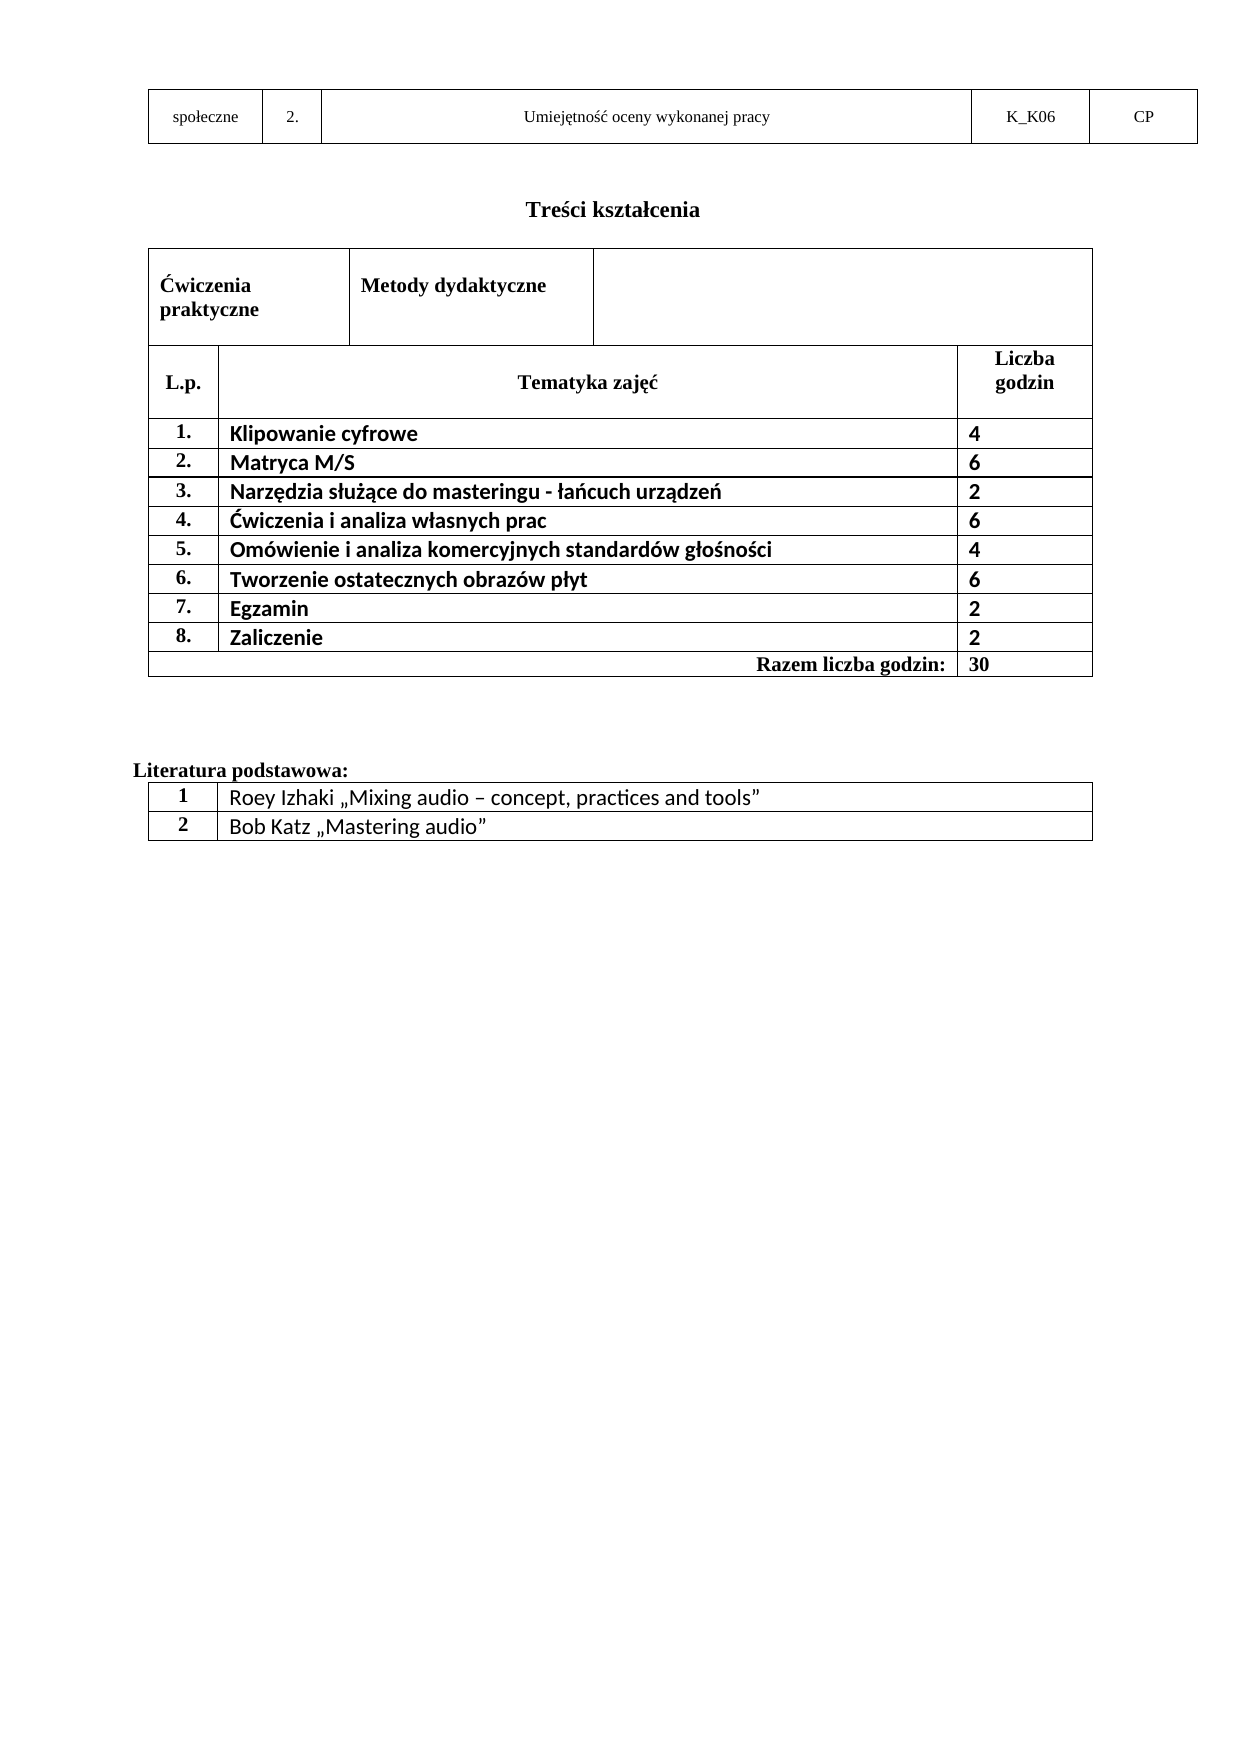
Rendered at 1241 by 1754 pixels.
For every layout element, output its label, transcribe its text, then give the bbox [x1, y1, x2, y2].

table_cell L.p. [149, 346, 218, 418]
table_cell 4 [958, 536, 1092, 564]
table_header Metody dydaktyczne [350, 249, 593, 345]
table_cell 3. [149, 478, 218, 506]
table_cell 4 [958, 419, 1092, 447]
table_cell Tworzenie ostatecznych obrazów płyt [219, 565, 957, 593]
table_cell Matryca M/S [219, 449, 957, 476]
table_cell Narzędzia służące do masteringu - łańcuch urządzeń [219, 478, 957, 506]
table_cell Ćwiczenia i analiza własnych prac [219, 507, 957, 534]
table_cell Egzamin [219, 594, 957, 622]
table_cell 2 [958, 478, 1092, 506]
table_cell 2. [149, 449, 218, 476]
table_cell 6 [958, 565, 1092, 593]
table_header [594, 249, 1092, 345]
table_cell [149, 90, 262, 142]
table_cell 1. [149, 419, 218, 447]
table_cell Umiejętność oceny wykonanej pracy [322, 90, 971, 142]
table_cell 5. [149, 536, 218, 564]
table_cell 6 [958, 507, 1092, 534]
table_cell 6. [149, 565, 218, 593]
table_cell Razem liczba godzin: [149, 652, 957, 676]
table_cell K_K06 [972, 90, 1089, 142]
table_header 1 [149, 783, 217, 811]
table_cell 30 [958, 652, 1092, 676]
text Literatura podstawowa: [133, 758, 1092, 782]
table_header Ćwiczenia praktyczne [149, 249, 349, 345]
table_header Roey Izhaki „Mixing audio – concept, practices and tools” [218, 783, 1092, 811]
table_cell Liczba godzin [958, 346, 1092, 418]
table_cell Zaliczenie [219, 623, 957, 651]
table_cell 2 [958, 594, 1092, 622]
table_cell 7. [149, 594, 218, 622]
table_cell 6 [958, 449, 1092, 476]
table_cell Tematyka zajęć [219, 346, 957, 418]
table_cell CP [1090, 90, 1197, 142]
table_cell 2 [149, 812, 217, 840]
table_cell 8. [149, 623, 218, 651]
table_cell 2 [958, 623, 1092, 651]
table_cell Omówienie i analiza komercyjnych standardów głośności [219, 536, 957, 564]
table_cell Bob Katz „Mastering audio” [218, 812, 1092, 840]
table_cell 4. [149, 507, 218, 534]
table_cell 2. [263, 90, 321, 142]
text Treści kształcenia [148, 196, 1092, 223]
table_cell Klipowanie cyfrowe [219, 419, 957, 447]
